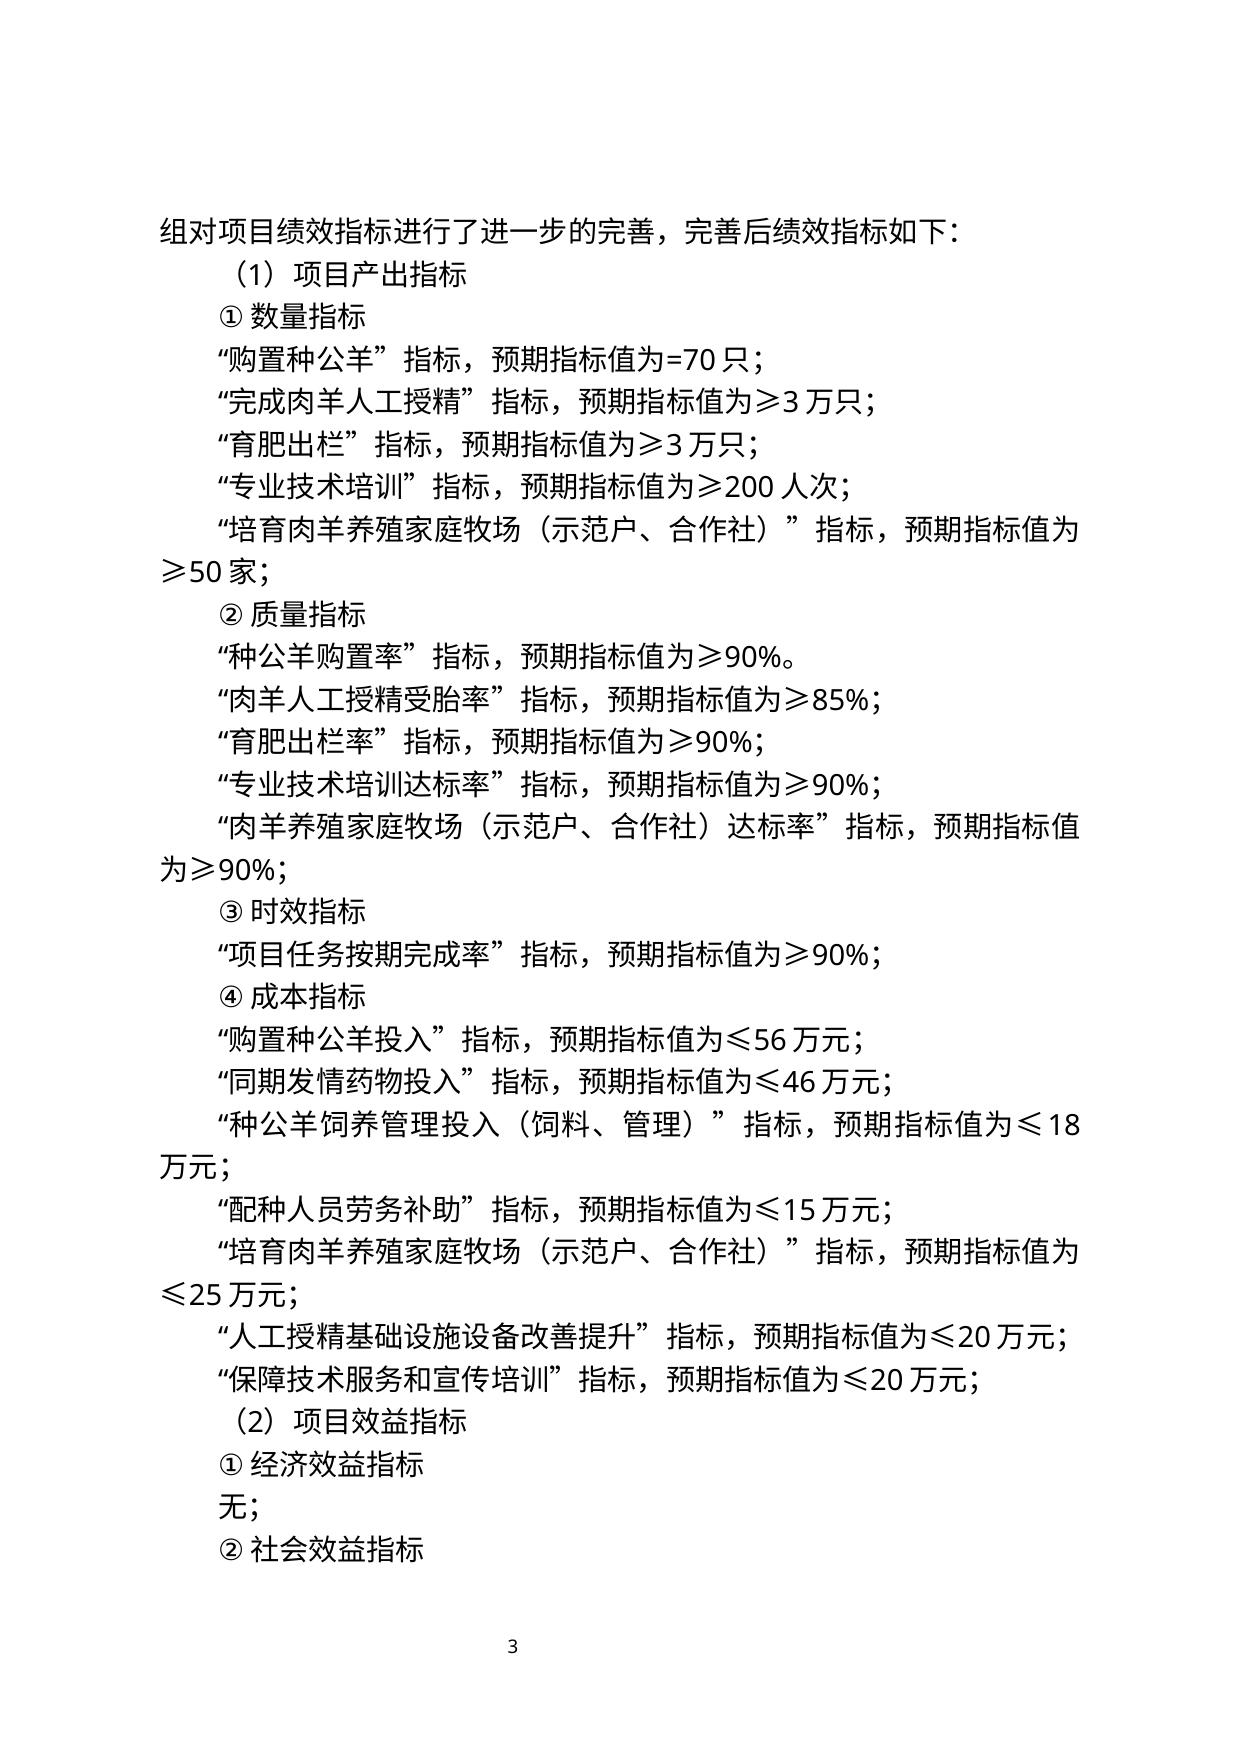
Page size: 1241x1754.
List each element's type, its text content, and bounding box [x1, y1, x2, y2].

text “培育肉羊养殖家庭牧场（示范户、合作社）”指标，预期指标值为≤25万元； [159, 1229, 1081, 1314]
text （1）项目产出指标 [159, 251, 1081, 294]
text “同期发情药物投入”指标，预期指标值为≤46万元； [159, 1059, 1081, 1101]
text ③时效指标 [159, 889, 1081, 931]
text 无； [159, 1484, 1081, 1526]
text “种公羊饲养管理投入（饲料、管理）”指标，预期指标值为≤18万元； [159, 1101, 1081, 1186]
text “育肥出栏”指标，预期指标值为≥3万只； [159, 421, 1081, 464]
text “育肥出栏率”指标，预期指标值为≥90%； [159, 719, 1081, 761]
text “配种人员劳务补助”指标，预期指标值为≤15万元； [159, 1186, 1081, 1229]
text “项目任务按期完成率”指标，预期指标值为≥90%； [159, 931, 1081, 974]
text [159, 209, 1081, 251]
text “培育肉羊养殖家庭牧场（示范户、合作社）”指标，预期指标值为≥50家； [159, 506, 1081, 591]
text “肉羊人工授精受胎率”指标，预期指标值为≥85%； [159, 676, 1081, 719]
text ②质量指标 [159, 591, 1081, 634]
text “购置种公羊”指标，预期指标值为=70只； [159, 336, 1081, 379]
text ①经济效益指标 [159, 1441, 1081, 1484]
text “完成肉羊人工授精”指标，预期指标值为≥3万只； [159, 379, 1081, 421]
text ②社会效益指标 [159, 1526, 1081, 1569]
text （2）项目效益指标 [159, 1399, 1081, 1441]
text “专业技术培训达标率”指标，预期指标值为≥90%； [159, 761, 1081, 804]
text “购置种公羊投入”指标，预期指标值为≤56万元； [159, 1016, 1081, 1059]
text “保障技术服务和宣传培训”指标，预期指标值为≤20万元； [159, 1356, 1081, 1399]
text “专业技术培训”指标，预期指标值为≥200人次； [159, 464, 1081, 506]
text ④成本指标 [159, 974, 1081, 1016]
text “种公羊购置率”指标，预期指标值为≥90%。 [159, 634, 1081, 676]
text “人工授精基础设施设备改善提升”指标，预期指标值为≤20万元； [159, 1314, 1081, 1356]
text ①数量指标 [159, 294, 1081, 336]
text “肉羊养殖家庭牧场（示范户、合作社）达标率”指标，预期指标值为≥90%； [159, 804, 1081, 889]
